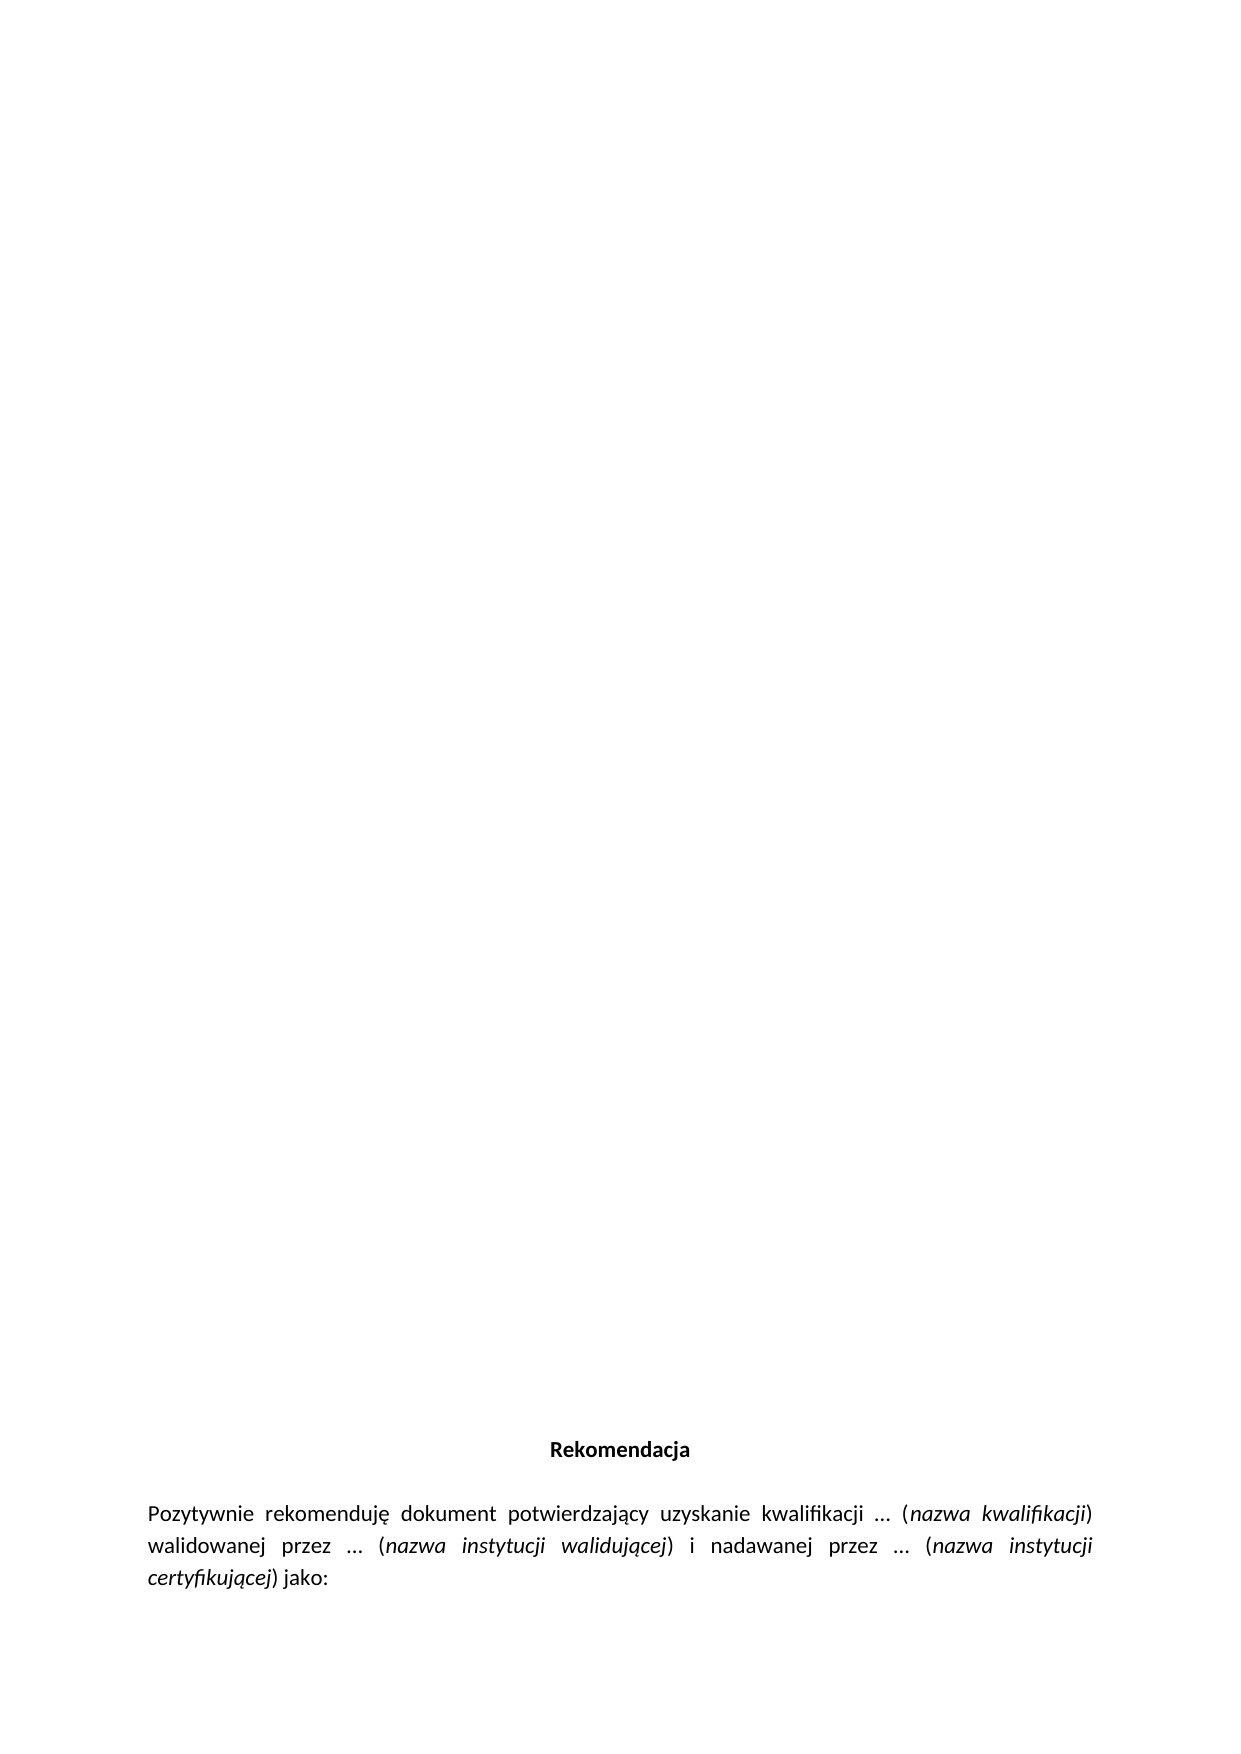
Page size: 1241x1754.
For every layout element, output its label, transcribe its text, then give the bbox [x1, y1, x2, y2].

text Pozytywnie rekomenduję dokument potwierdzający uzyskanie kwalifikacji … (nazwa kwalifikacji) walidowanej przez … (nazwa instytucji walidującej) i nadawanej przez … (nazwa instytucji certyfikującej) jako: [148, 1499, 1093, 1592]
text Rekomendacja [148, 1435, 1093, 1463]
